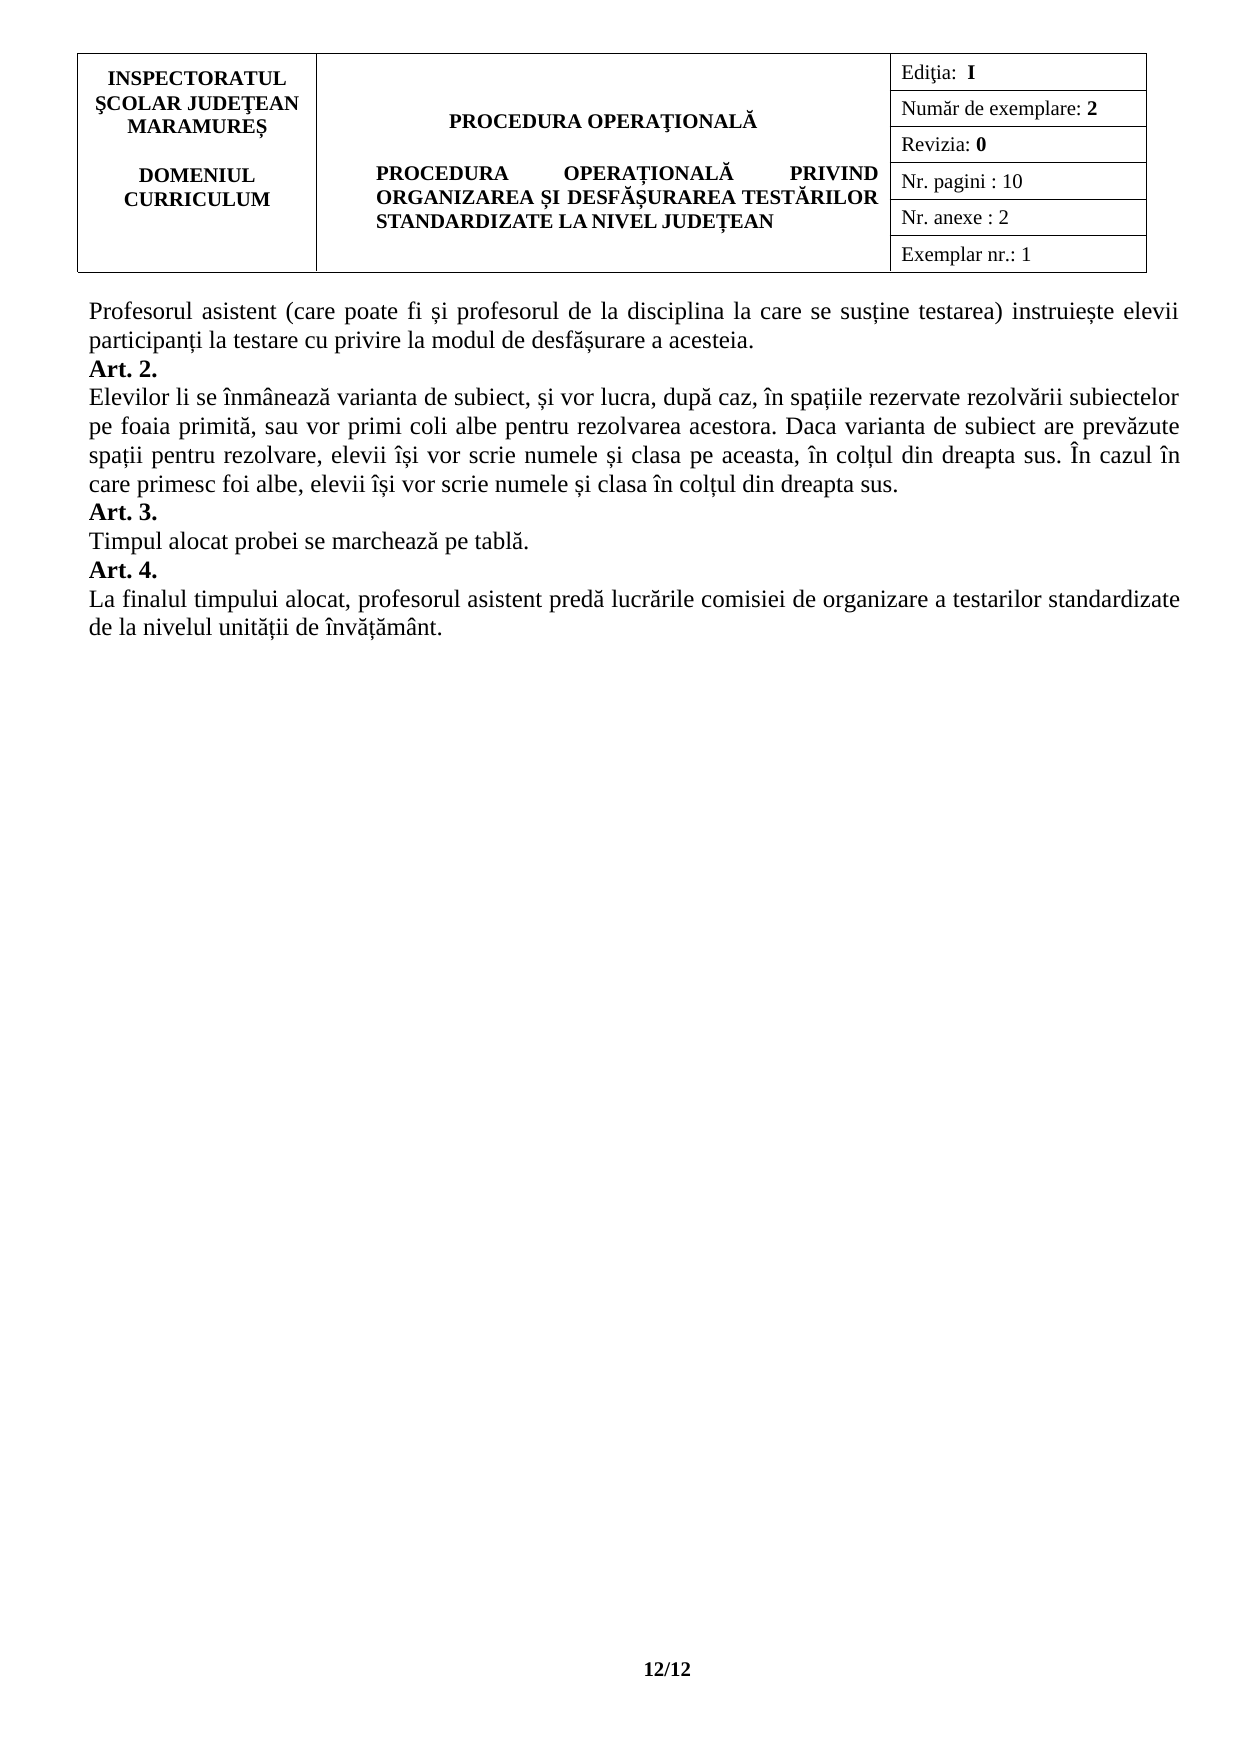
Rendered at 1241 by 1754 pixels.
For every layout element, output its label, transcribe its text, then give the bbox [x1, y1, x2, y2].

text Art. 3. [89, 497, 1181, 526]
text Profesorul asistent (care poate fi și profesorul de la disciplina la care se susține testarea) instruiește elevii participanți la testare cu privire la modul de desfășurare a acesteia. [89, 296, 1181, 354]
text Art. 4. [89, 555, 1181, 584]
text Elevilor li se înmânează varianta de subiect, și vor lucra, după caz, în spațiile rezervate rezolvării subiectelor pe foaia primită, sau vor primi coli albe pentru rezolvarea acestora. Daca varianta de subiect are prevăzute spații pentru rezolvare, elevii își vor scrie numele și clasa pe aceasta, în colțul din dreapta sus. În cazul în care primesc foi albe, elevii își vor scrie numele și clasa în colțul din dreapta sus. [89, 382, 1181, 497]
text Timpul alocat probei se marchează pe tablă. [89, 526, 1181, 555]
text Art. 2. [89, 354, 1181, 382]
text La finalul timpului alocat, profesorul asistent predă lucrările comisiei de organizare a testarilor standardizate de la nivelul unității de învățământ. [89, 584, 1181, 641]
